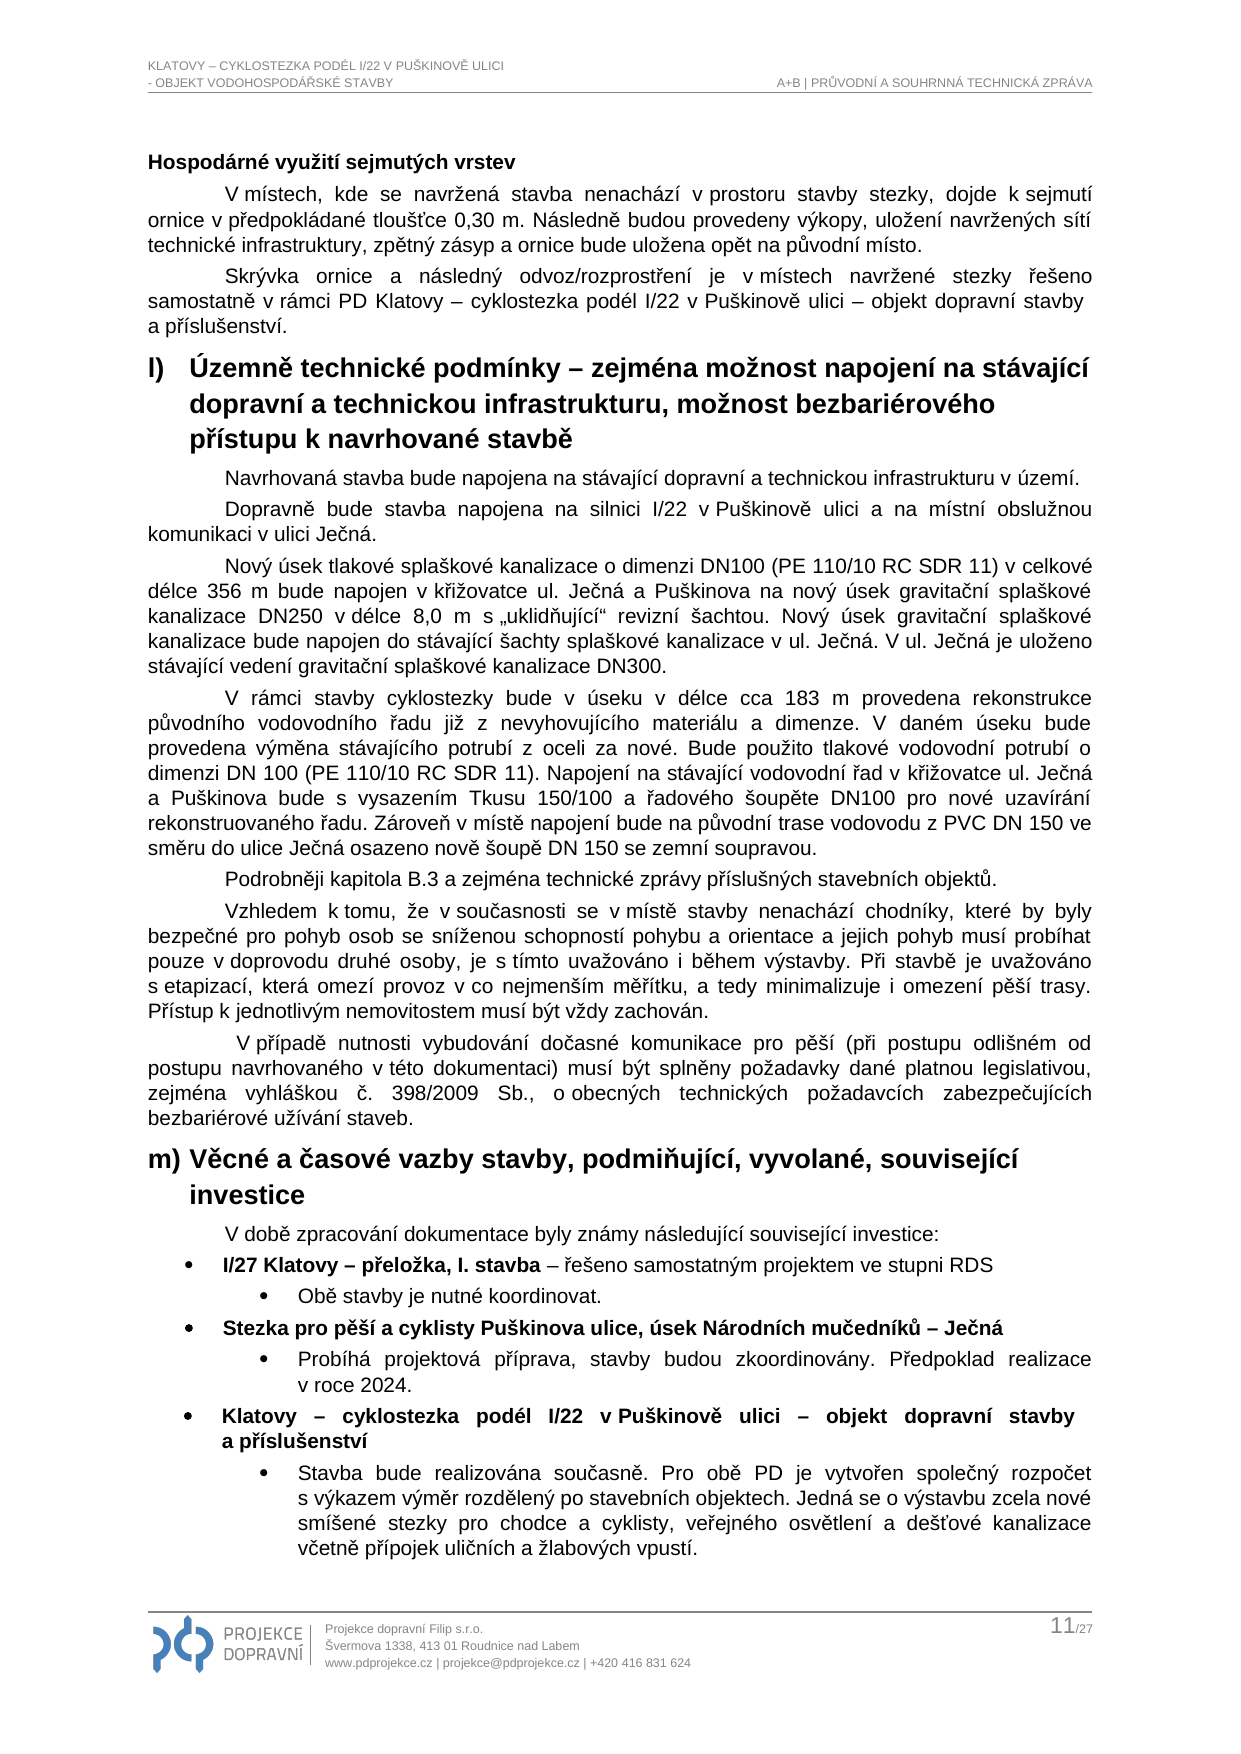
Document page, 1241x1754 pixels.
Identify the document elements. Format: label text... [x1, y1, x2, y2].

text Skrývka ornice a následný odvoz/rozprostření je v místech navržené stezky řešeno samostatně v rámci PD Klatovy – cyklostezka podél I/22 v Puškinově ulici – objekt dopravní stavby a příslušenství. [148, 264, 1092, 338]
list I/27 Klatovy – přeložka, I. stavba – řešeno samostatným projektem ve stupni RDS [185, 1253, 1092, 1277]
list Probíhá projektová příprava, stavby budou zkoordinovány. Předpoklad realizace v roce 2024. [260, 1347, 1092, 1396]
text V době zpracování dokumentace byly známy následující související investice: [148, 1221, 1092, 1245]
text Podrobněji kapitola B.3 a zejména technické zprávy příslušných stavebních objektů. [148, 867, 1092, 891]
text V místech, kde se navržená stavba nenachází v prostoru stavby stezky, dojde k sejmutí ornice v předpokládané tloušťce 0,30 m. Následně budou provedeny výkopy, uložení navržených sítí technické infrastruktury, zpětný zásyp a ornice bude uložena opět na původní místo. [148, 182, 1092, 256]
text V rámci stavby cyklostezky bude v úseku v délce cca 183 m provedena rekonstrukce původního vodovodního řadu již z nevyhovujícího materiálu a dimenze. V daném úseku bude provedena výměna stávajícího potrubí z oceli za nové. Bude použito tlakové vodovodní potrubí o dimenzi DN 100 (PE 110/10 RC SDR 11). Napojení na stávající vodovodní řad v křižovatce ul. Ječná a Puškinova bude s vysazením Tkusu 150/100 a řadového šoupěte DN100 pro nové uzavírání rekonstruovaného řadu. Zároveň v místě napojení bude na původní trase vodovodu z PVC DN 150 ve směru do ulice Ječná osazeno nově šoupě DN 150 se zemní soupravou. [148, 685, 1092, 860]
picture [150, 1613, 307, 1677]
text Vzhledem k tomu, že v současnosti se v místě stavby nenachází chodníky, které by byly bezpečné pro pohyb osob se sníženou schopností pohybu a orientace a jejich pohyb musí probíhat pouze v doprovodu druhé osoby, je s tímto uvažováno i během výstavby. Při stavbě je uvažováno s etapizací, která omezí provoz v co nejmenším měřítku, a tedy minimalizuje i omezení pěší trasy. Přístup k jednotlivým nemovitostem musí být vždy zachován. [148, 899, 1092, 1023]
text Dopravně bude stavba napojena na silnici I/22 v Puškinově ulici a na místní obslužnou komunikaci v ulici Ječná. [148, 497, 1092, 546]
list Stavba bude realizována současně. Pro obě PD je vytvořen společný rozpočet s výkazem výměr rozdělený po stavebních objektech. Jedná se o výstavbu zcela nové smíšené stezky pro chodce a cyklisty, veřejného osvětlení a dešťové kanalizace včetně přípojek uličních a žlabových vpustí. [260, 1460, 1092, 1560]
text Územně technické podmínky – zejména možnost napojení na stávající dopravní a technickou infrastrukturu, možnost bezbariérového přístupu k navrhované stavbě [148, 352, 1092, 455]
text V případě nutnosti vybudování dočasné komunikace pro pěší (při postupu odlišném od postupu navrhovaného v této dokumentaci) musí být splněny požadavky dané platnou legislativou, zejména vyhláškou č. 398/2009 Sb., o obecných technických požadavcích zabezpečujících bezbariérové užívání staveb. [148, 1030, 1092, 1130]
text Hospodárné využití sejmutých vrstev [148, 150, 1092, 174]
list Klatovy – cyklostezka podél I/22 v Puškinově ulici – objekt dopravní stavby a příslušenství [184, 1404, 1092, 1453]
text Věcné a časové vazby stavby, podmiňující, vyvolané, související investice [148, 1143, 1092, 1211]
text Nový úsek tlakové splaškové kanalizace o dimenzi DN100 (PE 110/10 RC SDR 11) v celkové délce 356 m bude napojen v křižovatce ul. Ječná a Puškinova na nový úsek gravitační splaškové kanalizace DN250 v délce 8,0 m s „uklidňující“ revizní šachtou. Nový úsek gravitační splaškové kanalizace bude napojen do stávající šachty splaškové kanalizace v ul. Ječná. V ul. Ječná je uloženo stávající vedení gravitační splaškové kanalizace DN300. [148, 553, 1092, 678]
list Stezka pro pěší a cyklisty Puškinova ulice, úsek Národních mučedníků – Ječná [185, 1316, 1092, 1340]
list Obě stavby je nutné koordinovat. [260, 1284, 1092, 1308]
text Navrhovaná stavba bude napojena na stávající dopravní a technickou infrastrukturu v území. [148, 466, 1092, 490]
